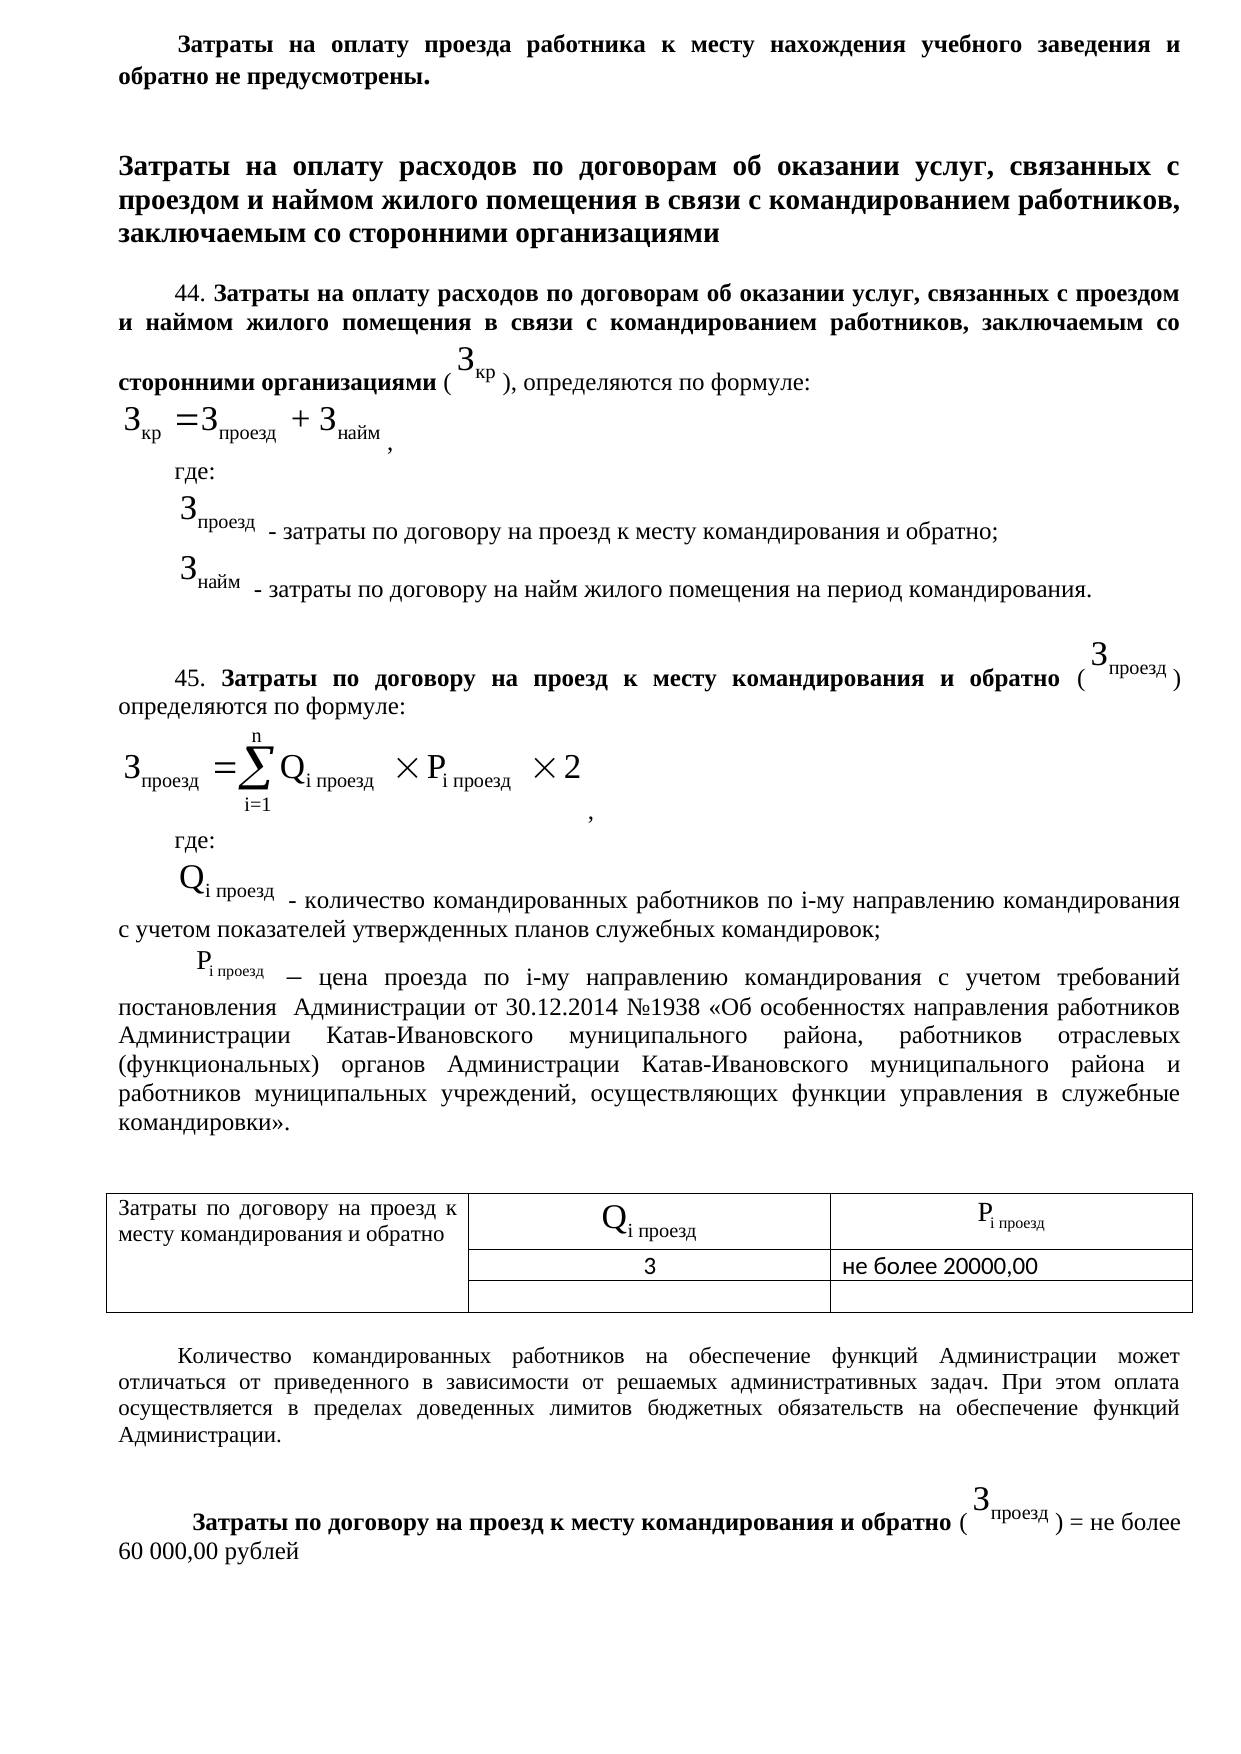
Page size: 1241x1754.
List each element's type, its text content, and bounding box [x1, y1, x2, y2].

table_cell не более 20000,00 [831, 1250, 1192, 1280]
text - затраты по договору на проезд к месту командирования и обратно; [118, 484, 1181, 545]
text Затраты по договору на проезд к месту командирования и обратно () = не более 60 000,00 рублей [118, 1476, 1181, 1565]
table_cell [469, 1281, 830, 1312]
text , [118, 396, 1181, 456]
table_header [831, 1194, 1192, 1249]
text Затраты на оплату расходов по договорам об оказании услуг, связанных с проездом и наймом жилого помещения в связи с командированием работников, заключаемым со сторонними организациями [118, 148, 1181, 249]
text 44. Затраты на оплату расходов по договорам об оказании услуг, связанных с проездом и наймом жилого помещения в связи с командированием работников, заключаемым со сторонними организациями (), определяются по формуле: [118, 278, 1181, 396]
text - количество командированных работников по i-му направлению командирования с учетом показателей утвержденных планов служебных командировок; [118, 853, 1181, 942]
table_cell [831, 1281, 1192, 1312]
text где: [118, 456, 1181, 484]
text где: [118, 825, 1181, 853]
text – цена проезда по i-му направлению командирования с учетом требований постановления Администрации от 30.12.2014 №1938 «Об особенностях направления работников Администрации Катав-Ивановского муниципального района, работников отраслевых (функциональных) органов Администрации Катав-Ивановского муниципального района и работников муниципальных учреждений, осуществляющих функции управления в служебные командировки». [118, 942, 1181, 1136]
table_header [469, 1194, 830, 1249]
text - затраты по договору на найм жилого помещения на период командирования. [118, 545, 1181, 602]
text , [118, 720, 1181, 825]
table_header Затраты по договору на проезд к месту командирования и обратно [107, 1194, 468, 1312]
text Затраты на оплату проезда работника к месту нахождения учебного заведения и обратно не предусмотрены. [118, 29, 1181, 91]
table_cell 3 [469, 1250, 830, 1280]
text Количество командированных работников на обеспечение функций Администрации может отличаться от приведенного в зависимости от решаемых административных задач. При этом оплата осуществляется в пределах доведенных лимитов бюджетных обязательств на обеспечение функций Администрации. [118, 1342, 1181, 1447]
text 45. Затраты по договору на проезд к месту командирования и обратно () определяются по формуле: [118, 631, 1181, 720]
